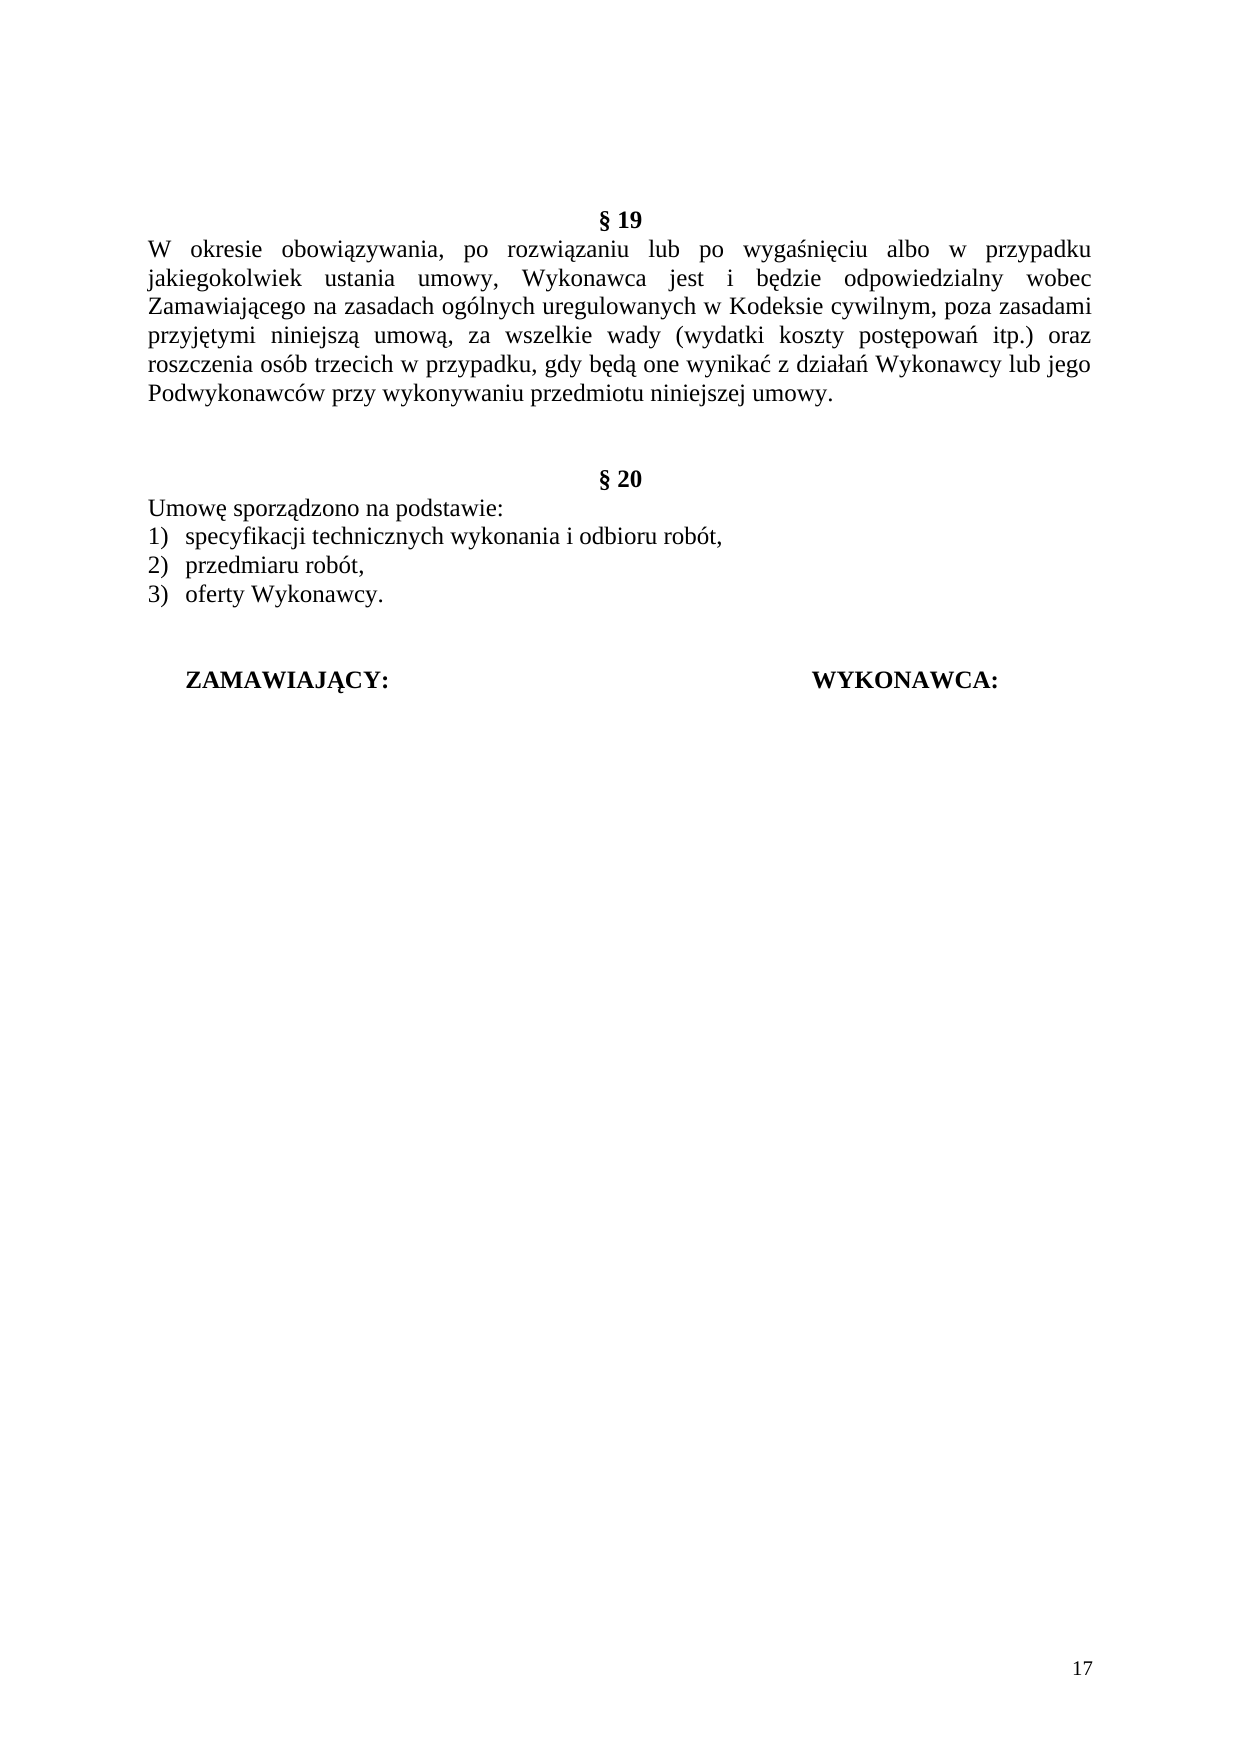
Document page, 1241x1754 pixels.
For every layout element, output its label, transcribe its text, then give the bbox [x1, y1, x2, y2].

text § 19 [148, 205, 1092, 234]
list oferty Wykonawcy. [148, 579, 1092, 608]
list specyfikacji technicznych wykonania i odbioru robót, [148, 521, 1092, 550]
text Umowę sporządzono na podstawie: [148, 493, 1092, 521]
list przedmiaru robót, [148, 550, 1092, 579]
text W okresie obowiązywania, po rozwiązaniu lub po wygaśnięciu albo w przypadku jakiegokolwiek ustania umowy, Wykonawca jest i będzie odpowiedzialny wobec Zamawiającego na zasadach ogólnych uregulowanych w Kodeksie cywilnym, poza zasadami przyjętymi niniejszą umową, za wszelkie wady (wydatki koszty postępowań itp.) oraz roszczenia osób trzecich w przypadku, gdy będą one wynikać z działań Wykonawcy lub jego Podwykonawców przy wykonywaniu przedmiotu niniejszej umowy. [148, 234, 1092, 406]
text § 20 [148, 464, 1092, 493]
text ZAMAWIAJĄCY: WYKONAWCA: [148, 665, 1092, 694]
